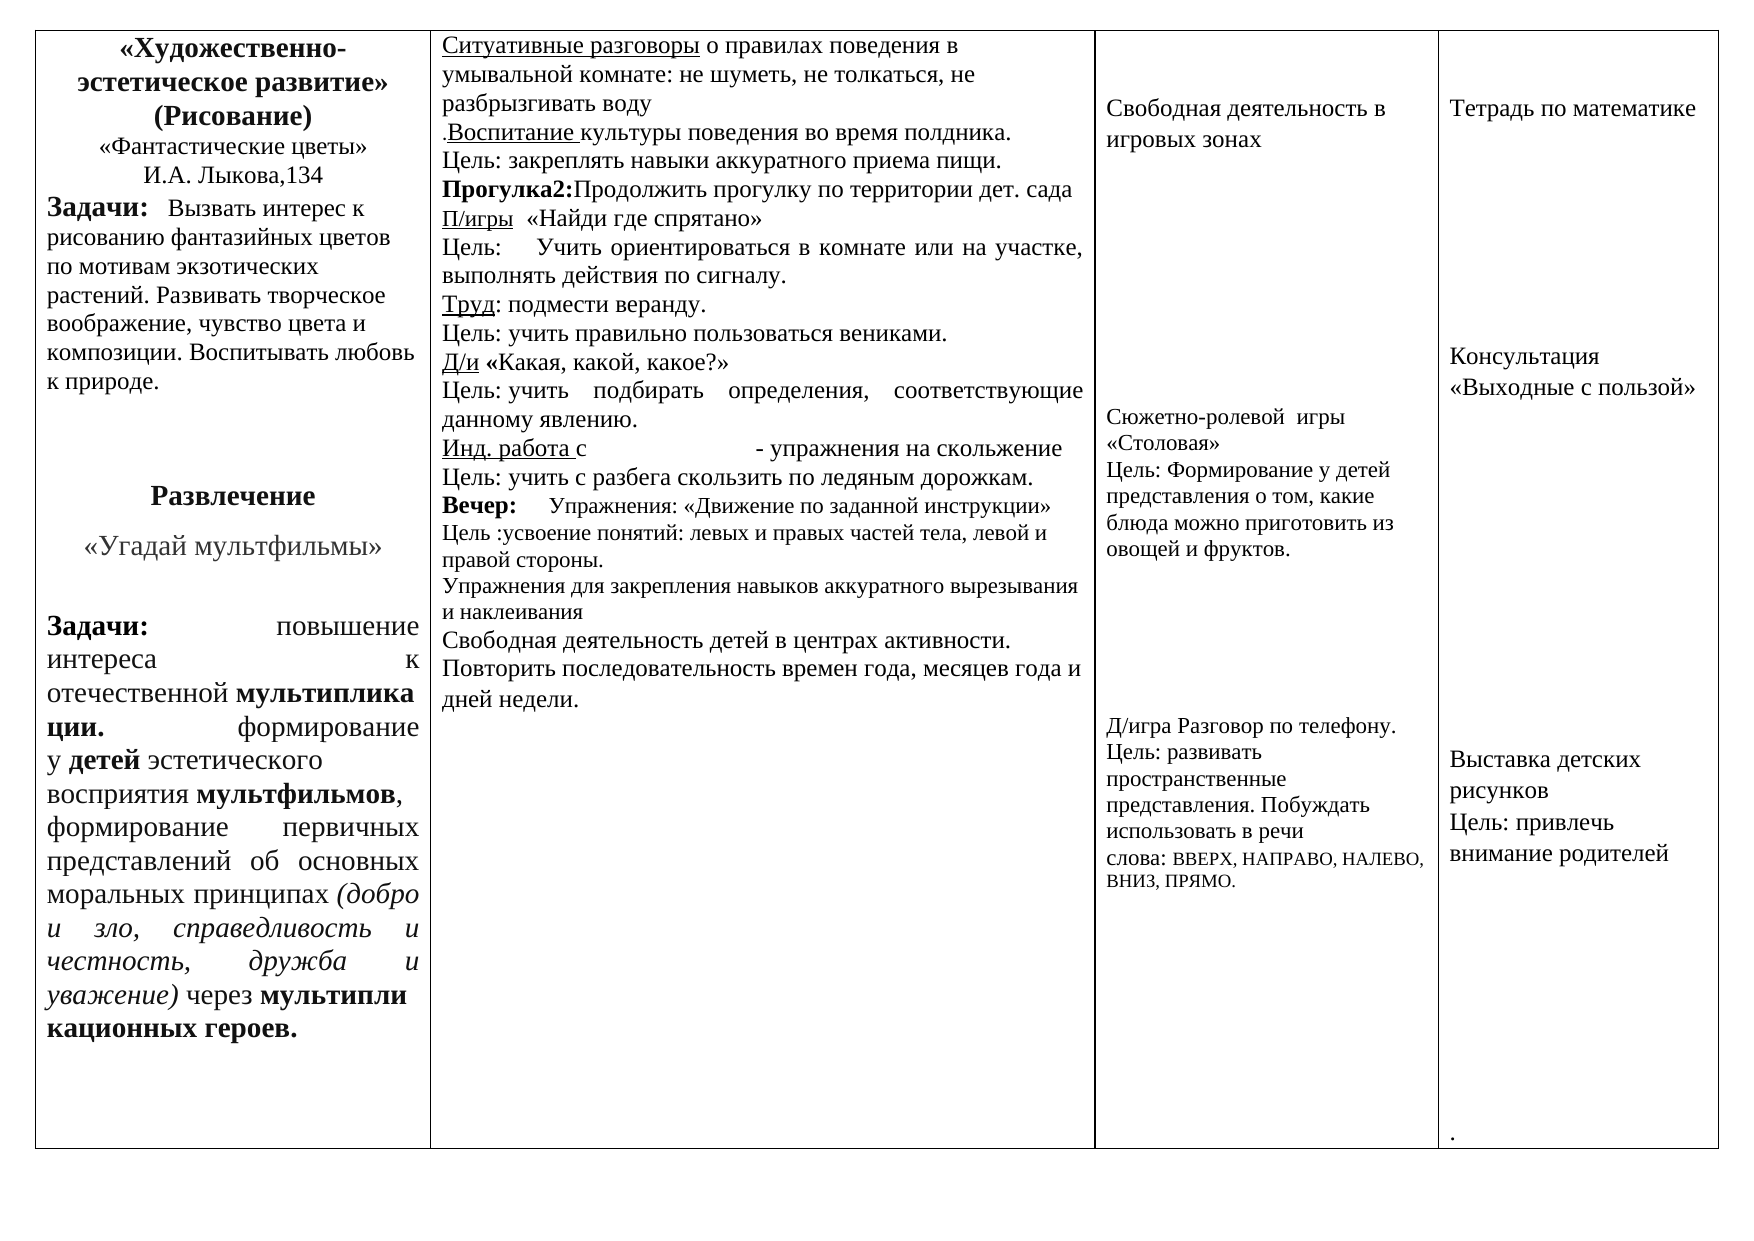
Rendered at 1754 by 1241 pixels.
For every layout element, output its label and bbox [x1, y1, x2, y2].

table_cell [1096, 31, 1438, 1148]
table_cell [431, 31, 1094, 1148]
table_cell [36, 31, 430, 1148]
table_cell [1439, 31, 1718, 1148]
